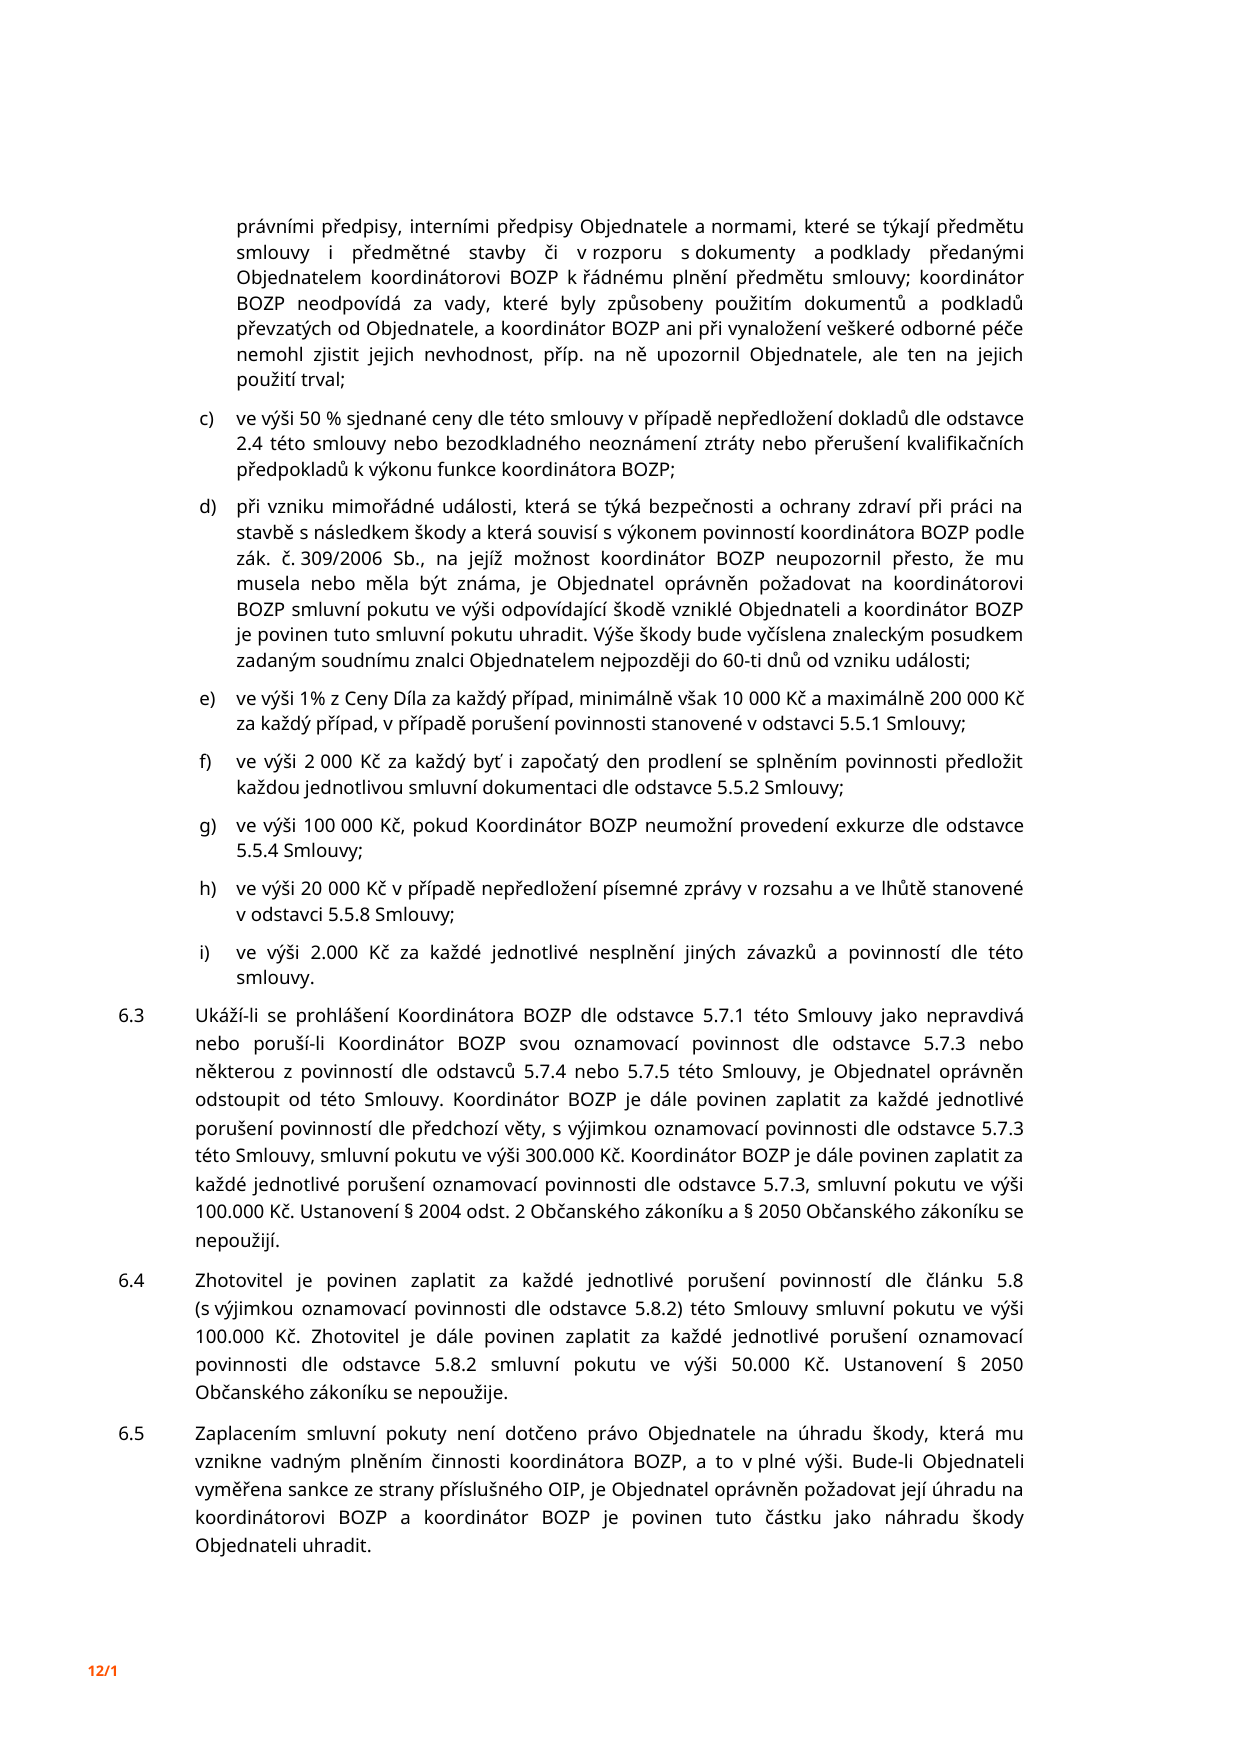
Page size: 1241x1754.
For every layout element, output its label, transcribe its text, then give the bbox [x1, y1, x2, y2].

list ve výši 1% z Ceny Díla za každý případ, minimálně však 10 000 Kč a maximálně 200 000 Kč za každý případ, v případě porušení povinnosti stanovené v odstavci 5.5.1 Smlouvy; [199, 685, 1024, 736]
list ve výši 20 000 Kč v případě nepředložení písemné zprávy v rozsahu a ve lhůtě stanovené v odstavci 5.5.8 Smlouvy; [199, 876, 1024, 927]
list Zhotovitel je povinen zaplatit za každé jednotlivé porušení povinností dle článku 5.8 (s výjimkou oznamovací povinnosti dle odstavce 5.8.2) této Smlouvy smluvní pokutu ve výši 100.000 Kč. Zhotovitel je dále povinen zaplatit za každé jednotlivé porušení oznamovací povinnosti dle odstavce 5.8.2 smluvní pokutu ve výši 50.000 Kč. Ustanovení § 2050 Občanského zákoníku se nepoužije. [118, 1267, 1024, 1405]
list při vzniku mimořádné události, která se týká bezpečnosti a ochrany zdraví při práci na stavbě s následkem škody a která souvisí s výkonem povinností koordinátora BOZP podle zák. č. 309/2006 Sb., na jejíž možnost koordinátor BOZP neupozornil přesto, že mu musela nebo měla být známa, je Objednatel oprávněn požadovat na koordinátorovi BOZP smluvní pokutu ve výši odpovídající škodě vzniklé Objednateli a koordinátor BOZP je povinen tuto smluvní pokutu uhradit. Výše škody bude vyčíslena znaleckým posudkem zadaným soudnímu znalci Objednatelem nejpozději do 60-ti dnů od vzniku události; [199, 494, 1024, 672]
list ve výši 100 000 Kč, pokud Koordinátor BOZP neumožní provedení exkurze dle odstavce 5.5.4 Smlouvy; [199, 812, 1024, 863]
list ve výši 50 % sjednané ceny dle této smlouvy v případě nepředložení dokladů dle odstavce 2.4 této smlouvy nebo bezodkladného neoznámení ztráty nebo přerušení kvalifikačních předpokladů k výkonu funkce koordinátora BOZP; [199, 405, 1024, 481]
list ve výši 2 000 Kč za každý byť i započatý den prodlení se splněním povinnosti předložit každou jednotlivou smluvní dokumentaci dle odstavce 5.5.2 Smlouvy; [199, 748, 1024, 799]
list ve výši 2.000 Kč za každé jednotlivé nesplnění jiných závazků a povinností dle této smlouvy. [199, 939, 1024, 990]
list Ukáží-li se prohlášení Koordinátora BOZP dle odstavce 5.7.1 této Smlouvy jako nepravdivá nebo poruší-li Koordinátor BOZP svou oznamovací povinnost dle odstavce 5.7.3 nebo některou z povinností dle odstavců 5.7.4 nebo 5.7.5 této Smlouvy, je Objednatel oprávněn odstoupit od této Smlouvy. Koordinátor BOZP je dále povinen zaplatit za každé jednotlivé porušení povinností dle předchozí věty, s výjimkou oznamovací povinnosti dle odstavce 5.7.3 této Smlouvy, smluvní pokutu ve výši 300.000 Kč. Koordinátor BOZP je dále povinen zaplatit za každé jednotlivé porušení oznamovací povinnosti dle odstavce 5.7.3, smluvní pokutu ve výši 100.000 Kč. Ustanovení § 2004 odst. 2 Občanského zákoníku a § 2050 Občanského zákoníku se nepoužijí. [118, 1003, 1024, 1252]
list Zaplacením smluvní pokuty není dotčeno právo Objednatele na úhradu škody, která mu vznikne vadným plněním činnosti koordinátora BOZP, a to v plné výši. Bude-li Objednateli vyměřena sankce ze strany příslušného OIP, je Objednatel oprávněn požadovat její úhradu na koordinátorovi BOZP a koordinátor BOZP je povinen tuto částku jako náhradu škody Objednateli uhradit. [118, 1420, 1024, 1558]
